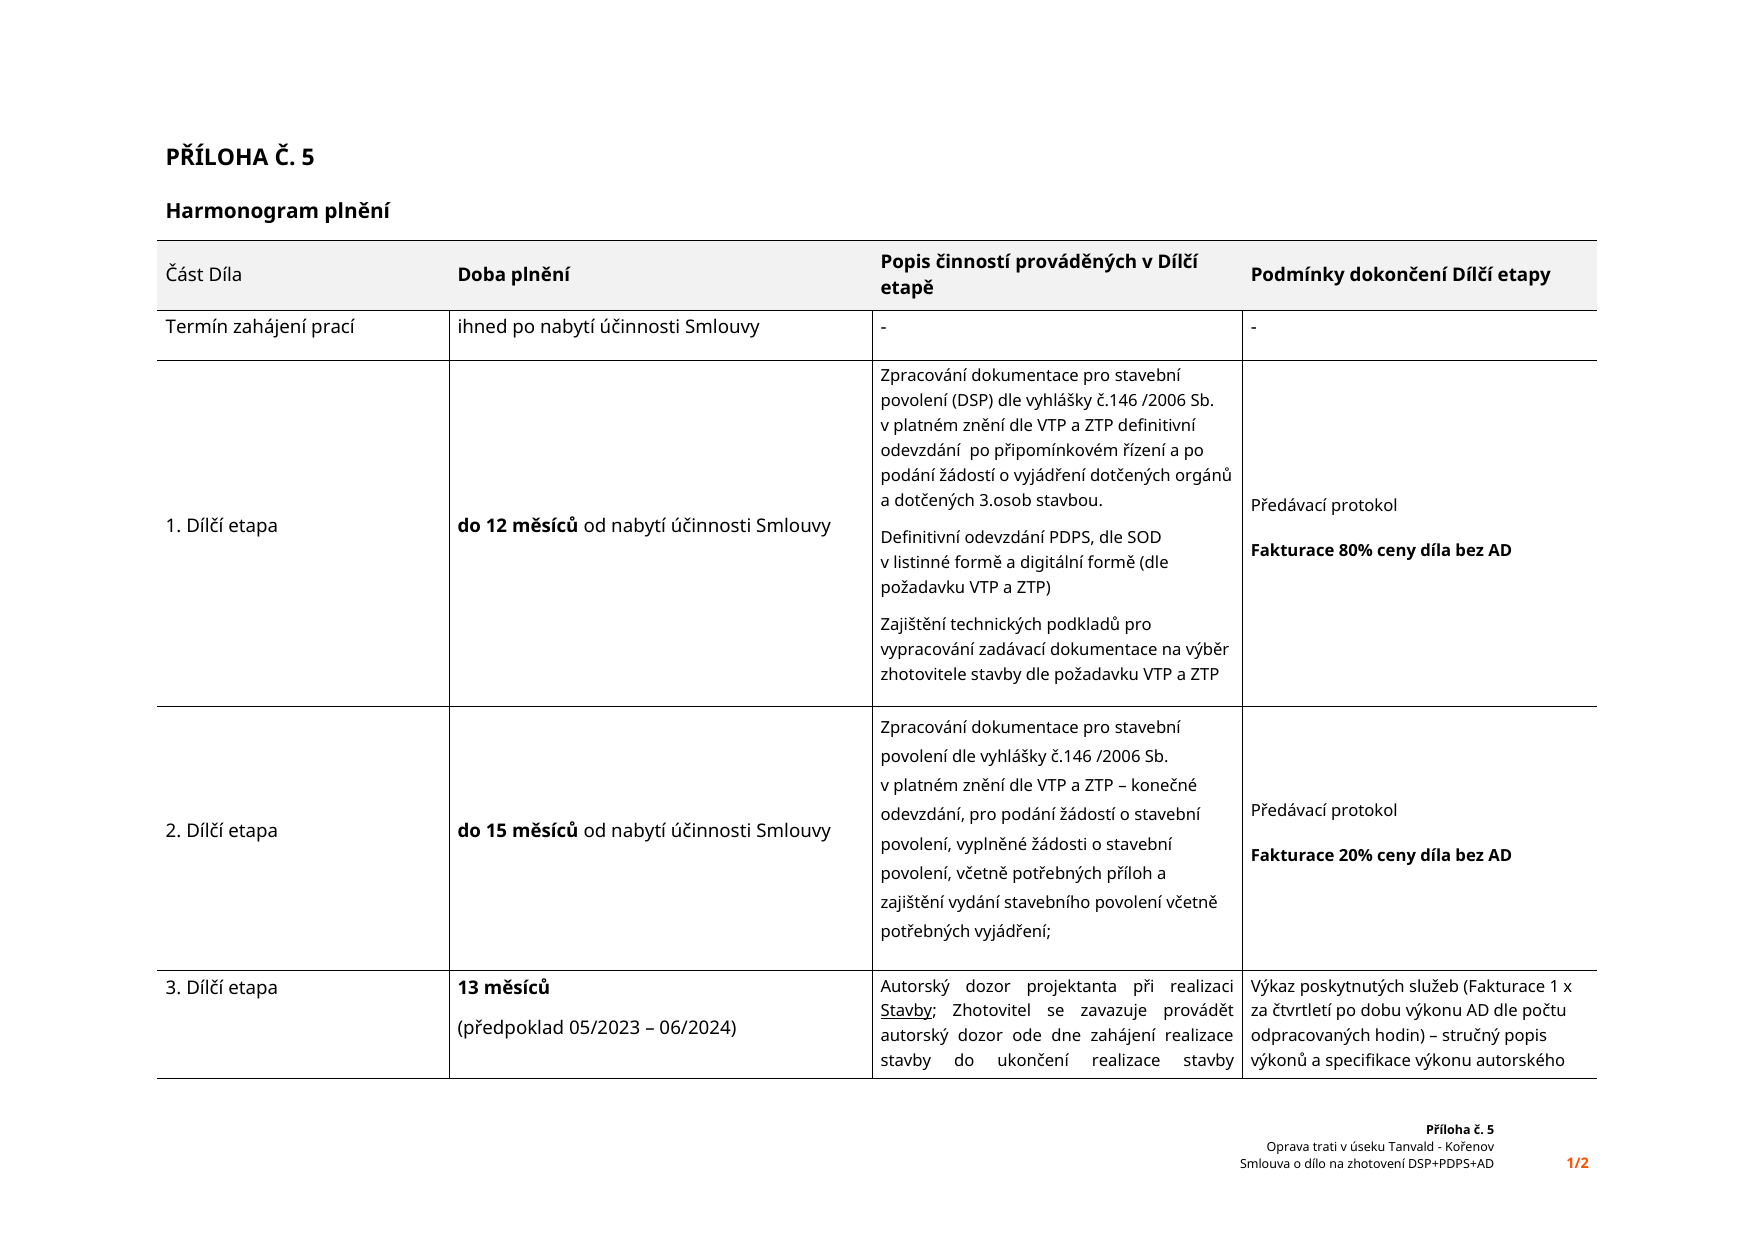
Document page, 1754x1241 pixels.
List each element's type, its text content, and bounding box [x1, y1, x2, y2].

table_cell 2. Dílčí etapa [157, 707, 449, 970]
table_cell 1. Dílčí etapa [157, 361, 449, 706]
table_header Doba plnění [449, 241, 872, 310]
table_cell Předávací protokol Fakturace 80% ceny díla bez AD [1243, 361, 1597, 706]
table_cell do 15 měsíců od nabytí účinnosti Smlouvy [450, 707, 872, 970]
text Harmonogram plnění [165, 197, 1588, 225]
table_cell do 12 měsíců od nabytí účinnosti Smlouvy [450, 361, 872, 706]
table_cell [873, 971, 1242, 1077]
table_cell ihned po nabytí účinnosti Smlouvy [450, 311, 872, 360]
table_cell - [1243, 311, 1597, 360]
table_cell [450, 971, 872, 1077]
table_header Podmínky dokončení Dílčí etapy [1242, 241, 1597, 310]
table_header Část Díla [157, 241, 449, 310]
table_cell Zpracování dokumentace pro stavební povolení dle vyhlášky č.146 /2006 Sb. v platném znění dle VTP a ZTP – konečné odevzdání, pro podání žádostí o stavební povolení, vyplněné žádosti o stavební povolení, včetně potřebných příloh a zajištění vydání stavebního povolení včetně potřebných vyjádření; [873, 707, 1242, 970]
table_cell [1243, 971, 1597, 1077]
table_cell - [873, 311, 1242, 360]
table_header Popis činností prováděných v Dílčí etapě [872, 241, 1242, 310]
table_cell 3. Dílčí etapa [157, 971, 449, 1077]
table_cell Zpracování dokumentace pro stavební povolení (DSP) dle vyhlášky č.146 /2006 Sb. v platném znění dle VTP a ZTP definitivní odevzdání po připomínkovém řízení a po podání žádostí o vyjádření dotčených orgánů a dotčených 3.osob stavbou. Definitivní odevzdání PDPS, dle SOD v listinné formě a digitální formě (dle požadavku VTP a ZTP) Zajištění technických podkladů pro vypracování zadávací dokumentace na výběr zhotovitele stavby dle požadavku VTP a ZTP [873, 361, 1242, 706]
text Příloha č. 5 [165, 141, 1588, 173]
table_cell Termín zahájení prací [157, 311, 449, 360]
table_cell Předávací protokol Fakturace 20% ceny díla bez AD [1243, 707, 1597, 970]
